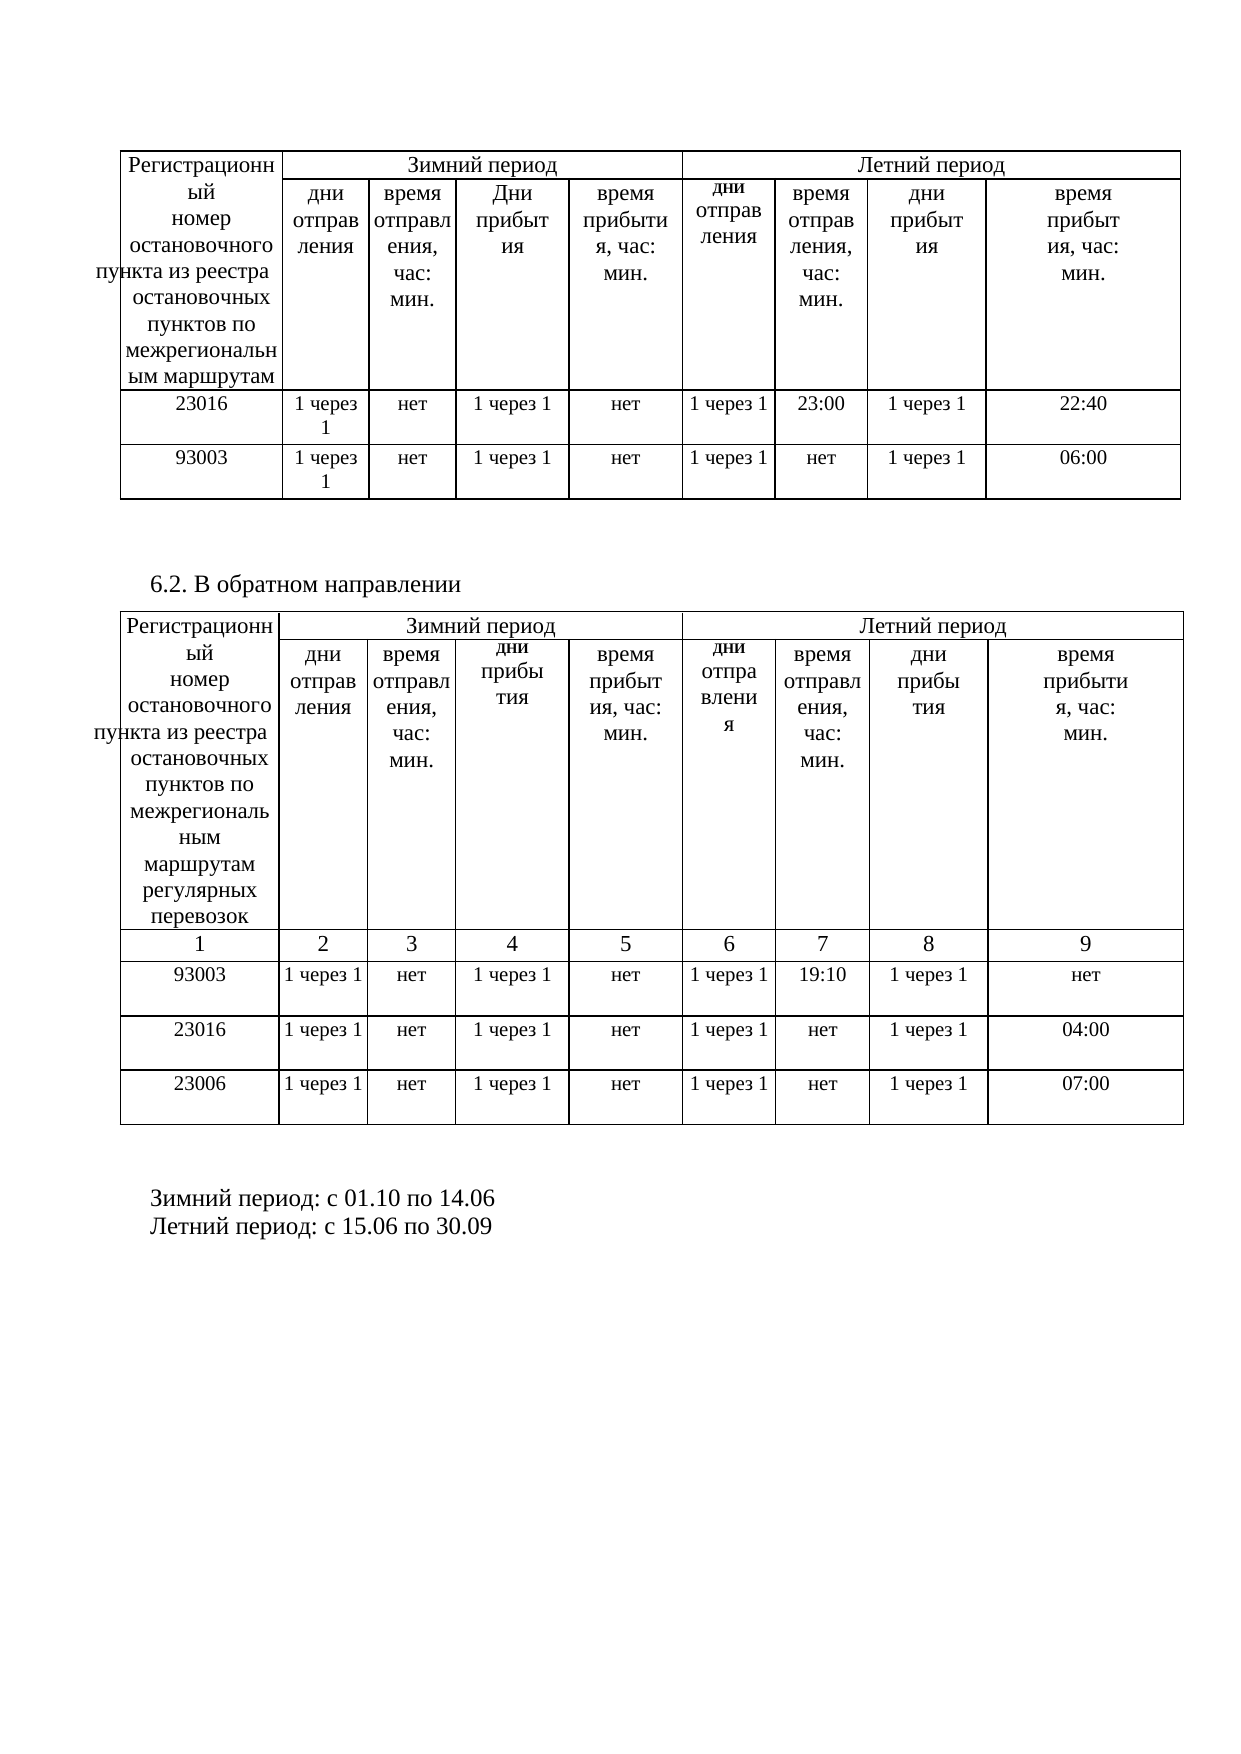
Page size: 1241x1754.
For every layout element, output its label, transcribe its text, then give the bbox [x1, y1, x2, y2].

table_cell нет [368, 1071, 455, 1124]
table_cell 1 через 1 [870, 1071, 987, 1124]
table_cell 1 через 1 [457, 445, 568, 498]
table_cell ДНИ отпра влени я [683, 640, 775, 929]
table_cell 1 через 1 [280, 1071, 367, 1124]
table_cell 23016 [121, 391, 282, 444]
table_cell 93003 [121, 962, 278, 1015]
table_cell 1 через 1 [283, 391, 368, 444]
table_header Зимний период [283, 152, 682, 178]
table_cell ДНИ отправ ления [683, 180, 774, 389]
table_cell дни прибы тия [870, 640, 987, 929]
table_cell нет [368, 1017, 455, 1069]
table_cell нет [570, 445, 682, 498]
table_cell 07:00 [989, 1071, 1183, 1124]
table_cell 9 [989, 930, 1183, 961]
table_cell 04:00 [989, 1017, 1183, 1069]
table_cell дни отправ ления [280, 640, 367, 929]
table_cell нет [570, 962, 682, 1015]
table_cell ДНИ прибы тия [456, 640, 568, 929]
table_cell 1 через 1 [456, 1017, 568, 1069]
table_cell 23016 [121, 1017, 278, 1069]
table_cell 1 через 1 [456, 962, 568, 1015]
table_cell 8 [870, 930, 987, 961]
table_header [121, 152, 282, 389]
table_cell 4 [456, 930, 568, 961]
table_cell дни прибыт ия [868, 180, 985, 389]
table_cell нет [776, 1017, 869, 1069]
text 6.2. В обратном направлении [150, 569, 1090, 598]
table_cell 5 [570, 930, 682, 961]
table_cell нет [989, 962, 1183, 1015]
table_cell 23:00 [776, 391, 867, 444]
table_cell 1 через 1 [870, 1017, 987, 1069]
table_cell время отправл ения, час: мин. [370, 180, 455, 389]
table_cell дни отправ ления [283, 180, 368, 389]
table_cell время прибыт ия, час: мин. [987, 180, 1180, 389]
table_cell время прибыти я, час: мин. [570, 180, 682, 389]
table_cell 2 [280, 930, 367, 961]
table_cell 1 через 1 [456, 1071, 568, 1124]
table_cell 06:00 [987, 445, 1180, 498]
table_cell 1 через 1 [283, 445, 368, 498]
table_cell 7 [776, 930, 869, 961]
table_cell 1 через 1 [457, 391, 568, 444]
table_cell нет [776, 1071, 869, 1124]
table_cell 1 через 1 [868, 391, 985, 444]
table_cell 1 через 1 [683, 391, 774, 444]
table_cell 1 через 1 [870, 962, 987, 1015]
table_header Регистрационный номер остановочного пункта из реестра остановочных пунктов по межрегиональным маршрутам регулярных перевозок [121, 612, 279, 929]
table_cell 1 через 1 [683, 962, 775, 1015]
table_cell время отправ ления, час: мин. [776, 180, 867, 389]
table_cell нет [570, 1017, 682, 1069]
table_cell 1 через 1 [280, 962, 367, 1015]
table_cell время отправл ения, час: мин. [776, 640, 869, 929]
table_cell 1 [121, 930, 278, 961]
table_cell 6 [683, 930, 775, 961]
table_cell 1 через 1 [683, 1017, 775, 1069]
table_cell 19:10 [776, 962, 869, 1015]
table_cell 22:40 [987, 391, 1180, 444]
table_cell Дни прибыт ия [457, 180, 568, 389]
table_cell 93003 [121, 445, 282, 498]
table_cell 1 через 1 [868, 445, 985, 498]
table_cell 1 через 1 [683, 1071, 775, 1124]
table_cell время отправл ения, час: мин. [368, 640, 455, 929]
table_cell нет [368, 962, 455, 1015]
table_cell нет [570, 391, 682, 444]
table_cell 1 через 1 [683, 445, 774, 498]
table_header Зимний период [280, 612, 682, 639]
text Летний период: с 15.06 по 30.09 [150, 1211, 1090, 1240]
table_cell нет [570, 1071, 682, 1124]
table_cell нет [370, 391, 455, 444]
text Зимний период: с 01.10 по 14.06 [150, 1183, 1090, 1211]
table_header Летний период [683, 152, 1180, 178]
table_cell 23006 [121, 1071, 278, 1124]
table_header Летний период [683, 612, 1183, 639]
table_cell нет [370, 445, 455, 498]
table_cell нет [776, 445, 867, 498]
table_cell 1 через 1 [280, 1017, 367, 1069]
table_cell время прибыт ия, час: мин. [570, 640, 682, 929]
table_cell время прибыти я, час: мин. [989, 640, 1183, 929]
table_cell 3 [368, 930, 455, 961]
